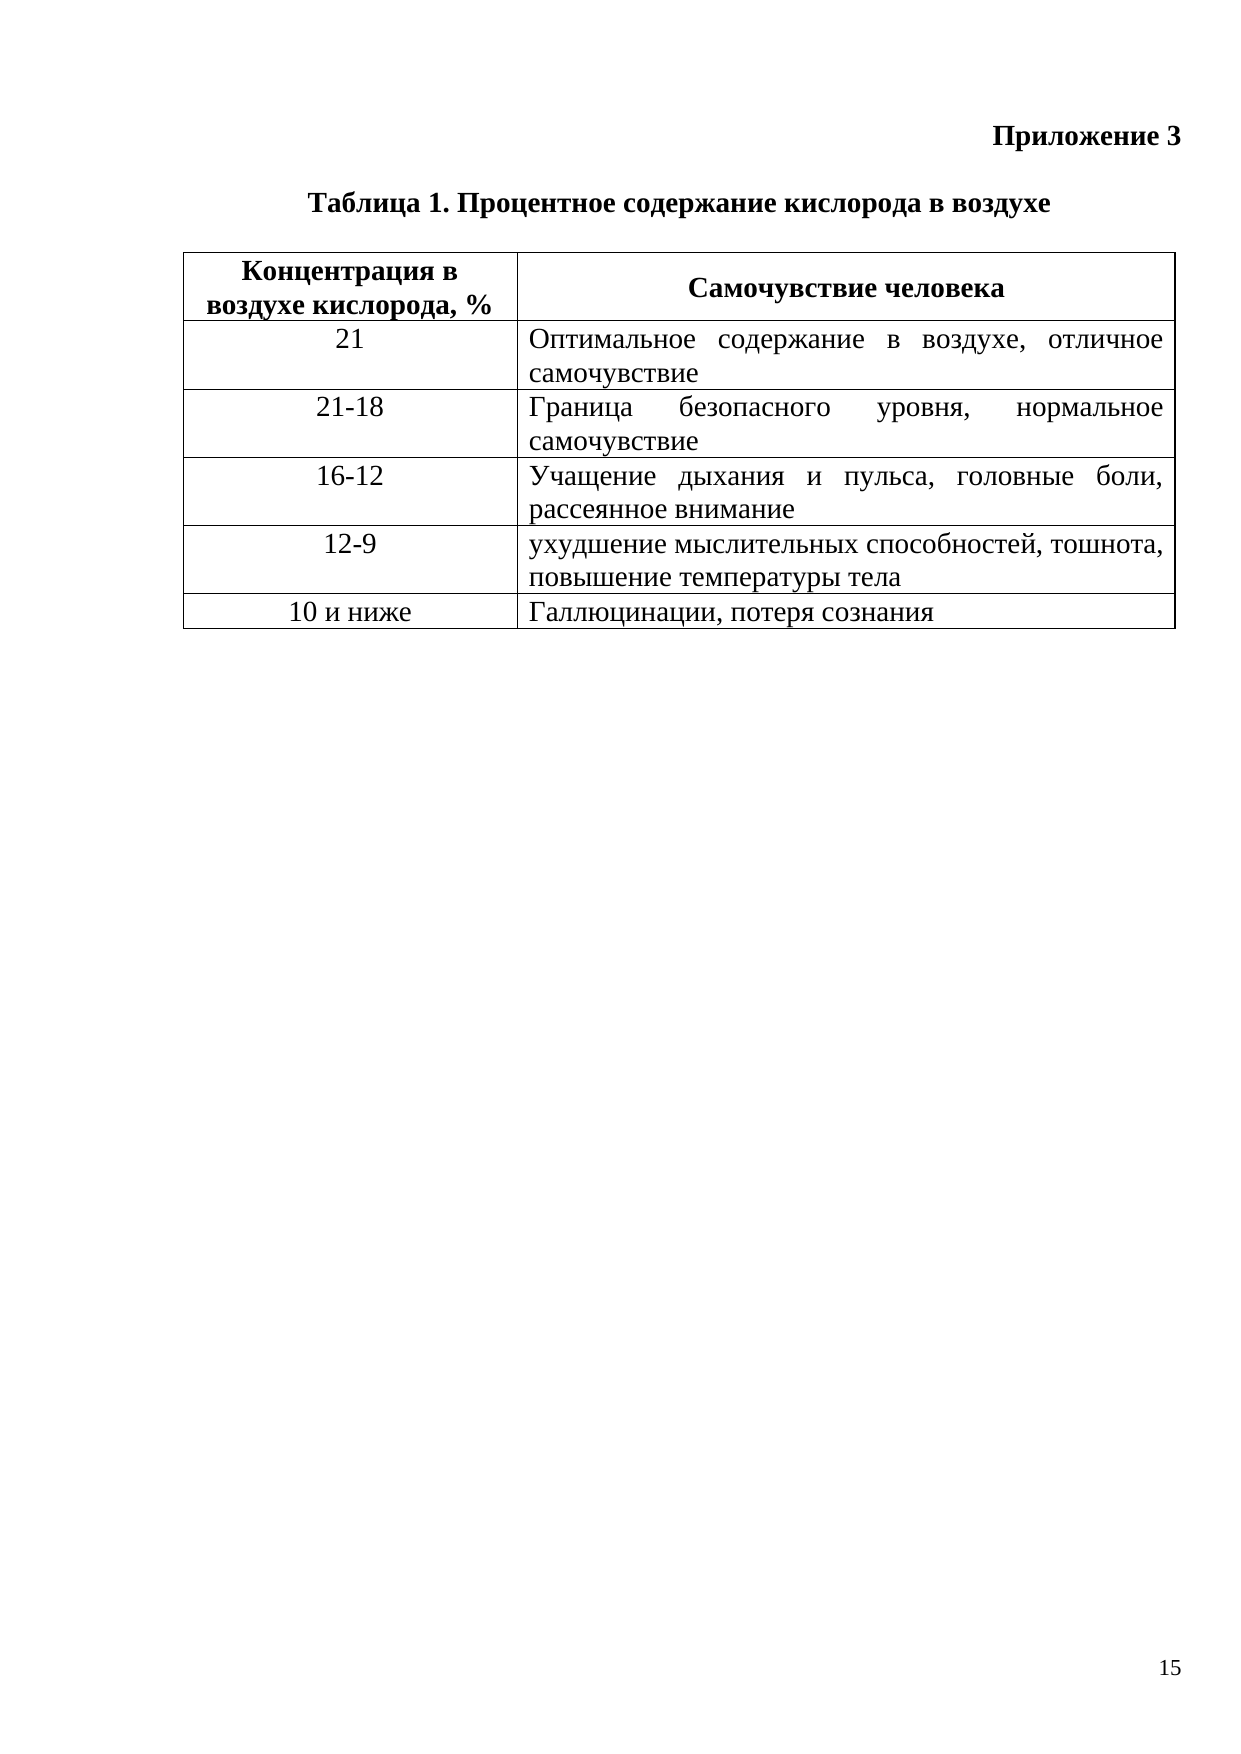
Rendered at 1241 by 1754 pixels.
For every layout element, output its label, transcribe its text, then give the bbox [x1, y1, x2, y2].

table_cell 12-9 [184, 526, 517, 593]
table_cell 10 и ниже [184, 594, 517, 627]
table_cell Граница безопасного уровня, нормальное самочувствие [518, 390, 1174, 457]
table_cell 21 [184, 321, 517, 388]
list Таблица 1. Процентное содержание кислорода в воздухе [177, 185, 1181, 219]
table_cell 16-12 [184, 458, 517, 525]
text Приложение 3 [177, 118, 1181, 152]
table_cell Учащение дыхания и пульса, головные боли, рассеянное внимание [518, 458, 1174, 525]
table_cell Оптимальное содержание в воздухе, отличное самочувствие [518, 321, 1174, 388]
table_header Самочувствие человека [518, 253, 1174, 320]
table_header Концентрация в воздухе кислорода, % [184, 253, 517, 320]
table_cell ухудшение мыслительных способностей, тошнота, повышение температуры тела [518, 526, 1174, 593]
table_cell Галлюцинации, потеря сознания [518, 594, 1174, 627]
table_cell 21-18 [184, 390, 517, 457]
